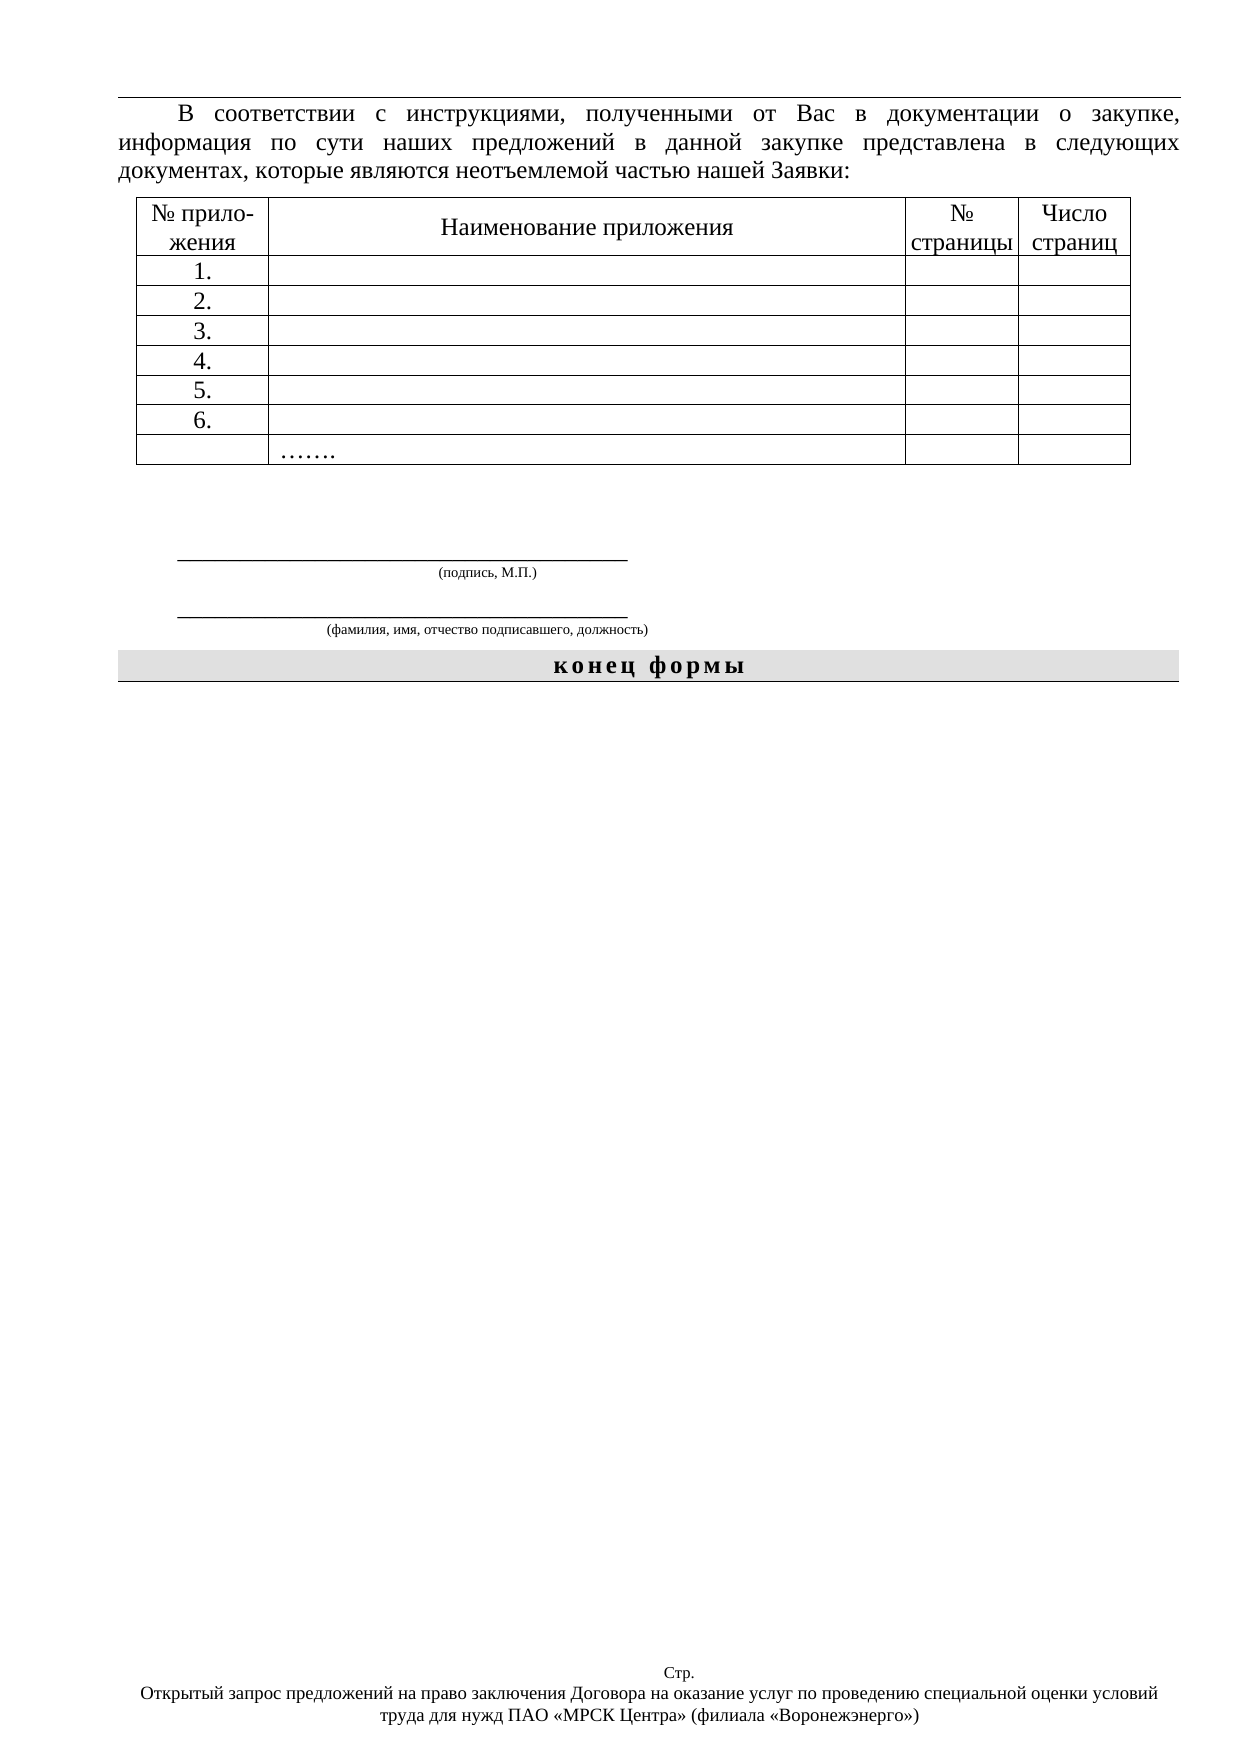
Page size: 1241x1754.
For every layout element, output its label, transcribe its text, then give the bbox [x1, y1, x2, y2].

table_cell [906, 256, 1018, 285]
table_cell 6. [137, 405, 268, 434]
text (фамилия, имя, отчество подписавшего, должность) [118, 621, 797, 650]
text (подпись, М.П.) [118, 564, 797, 592]
table_cell [906, 376, 1018, 404]
table_cell [906, 435, 1018, 464]
table_cell 4. [137, 346, 268, 374]
table_cell [906, 346, 1018, 374]
table_cell 2. [137, 286, 268, 315]
table_cell [137, 435, 268, 464]
table_cell [1019, 405, 1130, 434]
table_cell [906, 405, 1018, 434]
table_cell 5. [137, 376, 268, 404]
table_header № страницы [906, 198, 1018, 255]
table_cell [1019, 435, 1130, 464]
table_cell [269, 256, 905, 285]
table_cell [1019, 346, 1130, 374]
table_cell 3. [137, 316, 268, 345]
table_header Число страниц [1019, 198, 1130, 255]
table_cell 1. [137, 256, 268, 285]
table_cell ……. [269, 435, 905, 464]
table_cell [906, 286, 1018, 315]
table_cell [1019, 286, 1130, 315]
table_cell [906, 316, 1018, 345]
text конец формы [118, 650, 1179, 681]
table_cell [1019, 316, 1130, 345]
text В соответствии с инструкциями, полученными от Вас в документации о закупке, информация по сути наших предложений в данной закупке представлена в следующих документах, которые являются неотъемлемой частью нашей Заявки: [118, 98, 1181, 184]
table_header Наименование приложения [269, 198, 905, 255]
table_cell [1019, 376, 1130, 404]
table_cell [269, 286, 905, 315]
text ____________________________________ [118, 592, 1181, 621]
table_cell [269, 376, 905, 404]
table_cell [1019, 256, 1130, 285]
table_cell [269, 316, 905, 345]
table_cell [269, 346, 905, 374]
table_header № прило-жения [137, 198, 268, 255]
text ____________________________________ [118, 535, 1181, 564]
table_cell [269, 405, 905, 434]
